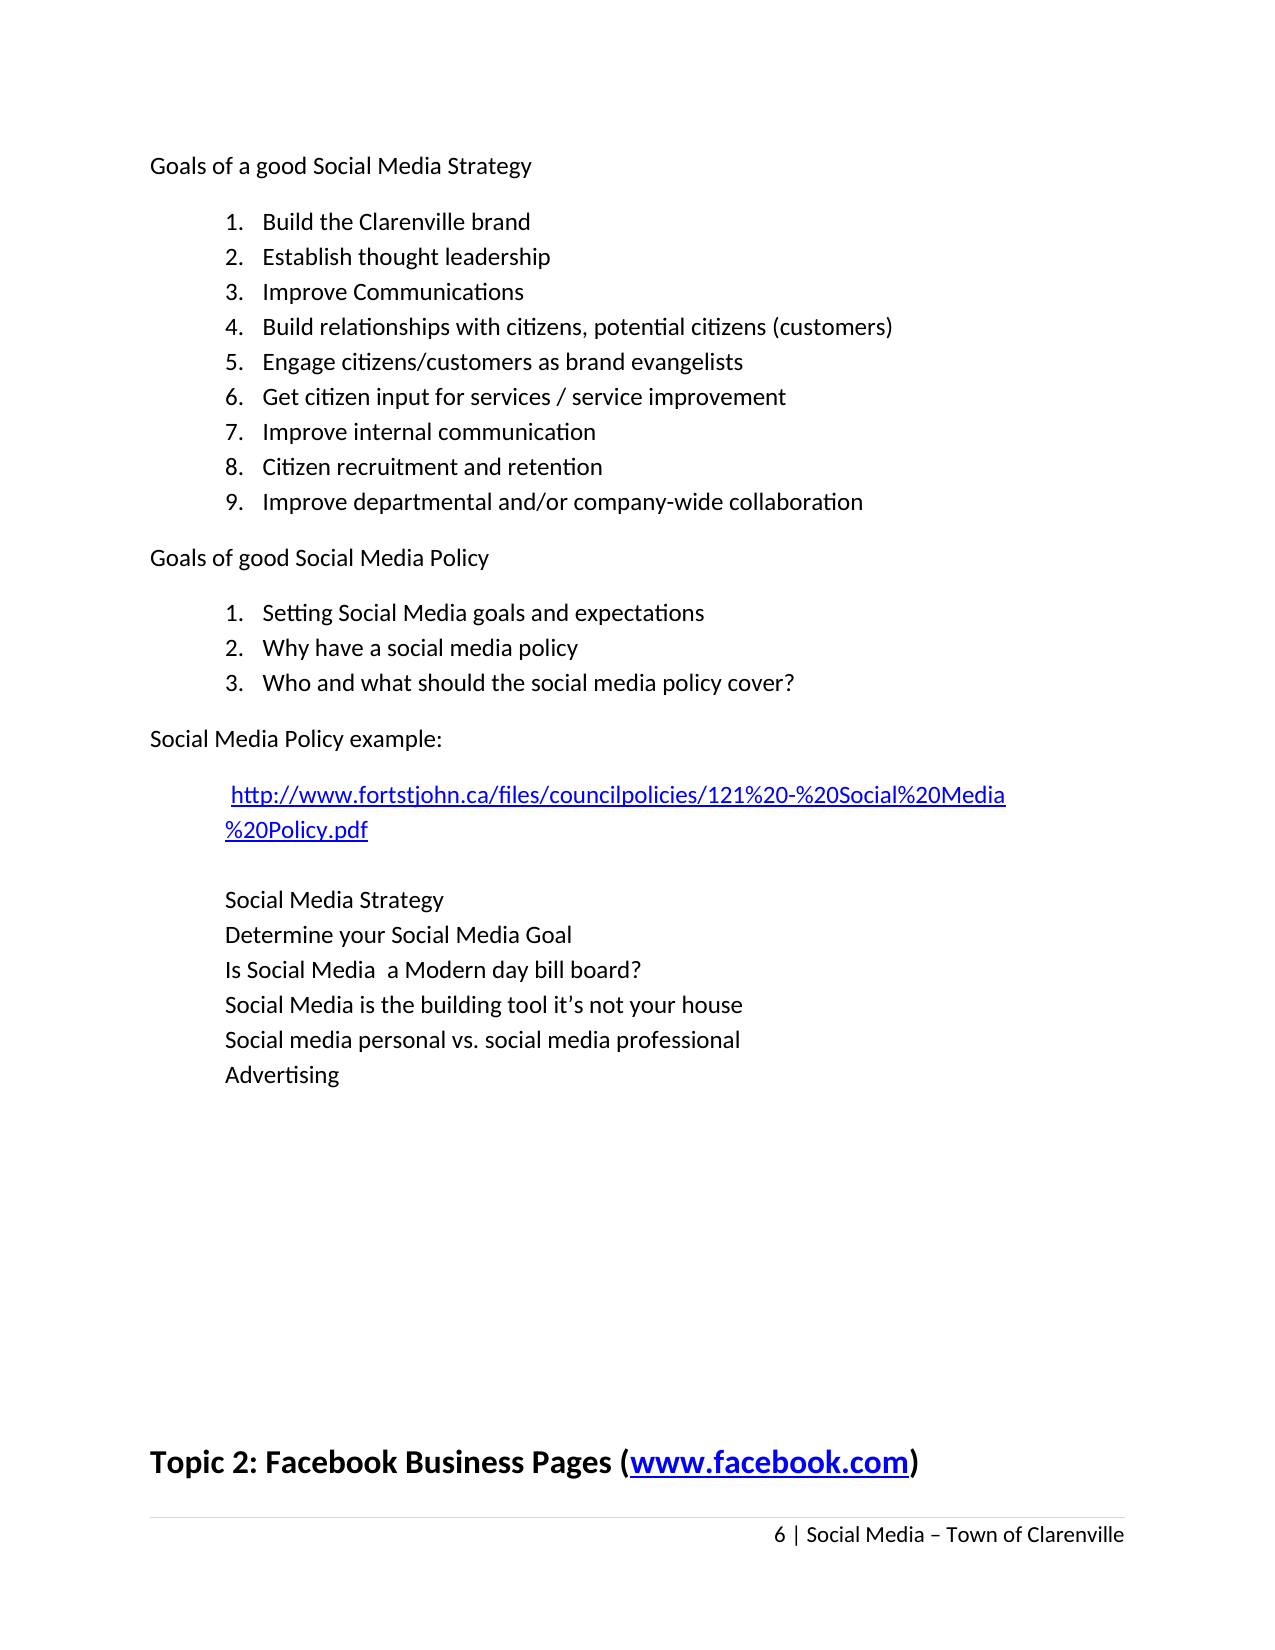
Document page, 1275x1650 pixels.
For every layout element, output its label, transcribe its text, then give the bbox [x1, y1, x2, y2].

list Who and what should the social media policy cover? [225, 667, 1125, 698]
list Build the Clarenville brand [225, 206, 1125, 236]
list Social Media is the building tool it’s not your house [225, 989, 1125, 1020]
list Citizen recruitment and retention [225, 451, 1125, 481]
list Improve internal communication [225, 416, 1125, 446]
list Improve departmental and/or company-wide collaboration [225, 486, 1125, 516]
text Goals of a good Social Media Strategy [150, 150, 1125, 181]
list Setting Social Media goals and expectations [225, 597, 1125, 628]
list Social Media Strategy [225, 884, 1125, 915]
list http://www.fortstjohn.ca/files/councilpolicies/121%20-%20Social%20Media%20Policy.pdf [225, 779, 1125, 845]
text Goals of good Social Media Policy [150, 542, 1125, 572]
list Is Social Media a Modern day bill board? [225, 954, 1125, 985]
list Improve Communications [225, 276, 1125, 306]
list Establish thought leadership [225, 241, 1125, 271]
list Get citizen input for services / service improvement [225, 381, 1125, 411]
text Social Media Policy example: [150, 723, 1125, 754]
text Topic 2: Facebook Business Pages (www.facebook.com) [150, 1441, 1125, 1482]
list Determine your Social Media Goal [225, 919, 1125, 950]
list Build relationships with citizens, potential citizens (customers) [225, 311, 1125, 341]
list Engage citizens/customers as brand evangelists [225, 346, 1125, 376]
list Advertising [225, 1059, 1125, 1090]
list Why have a social media policy [225, 632, 1125, 663]
list Social media personal vs. social media professional [225, 1024, 1125, 1055]
